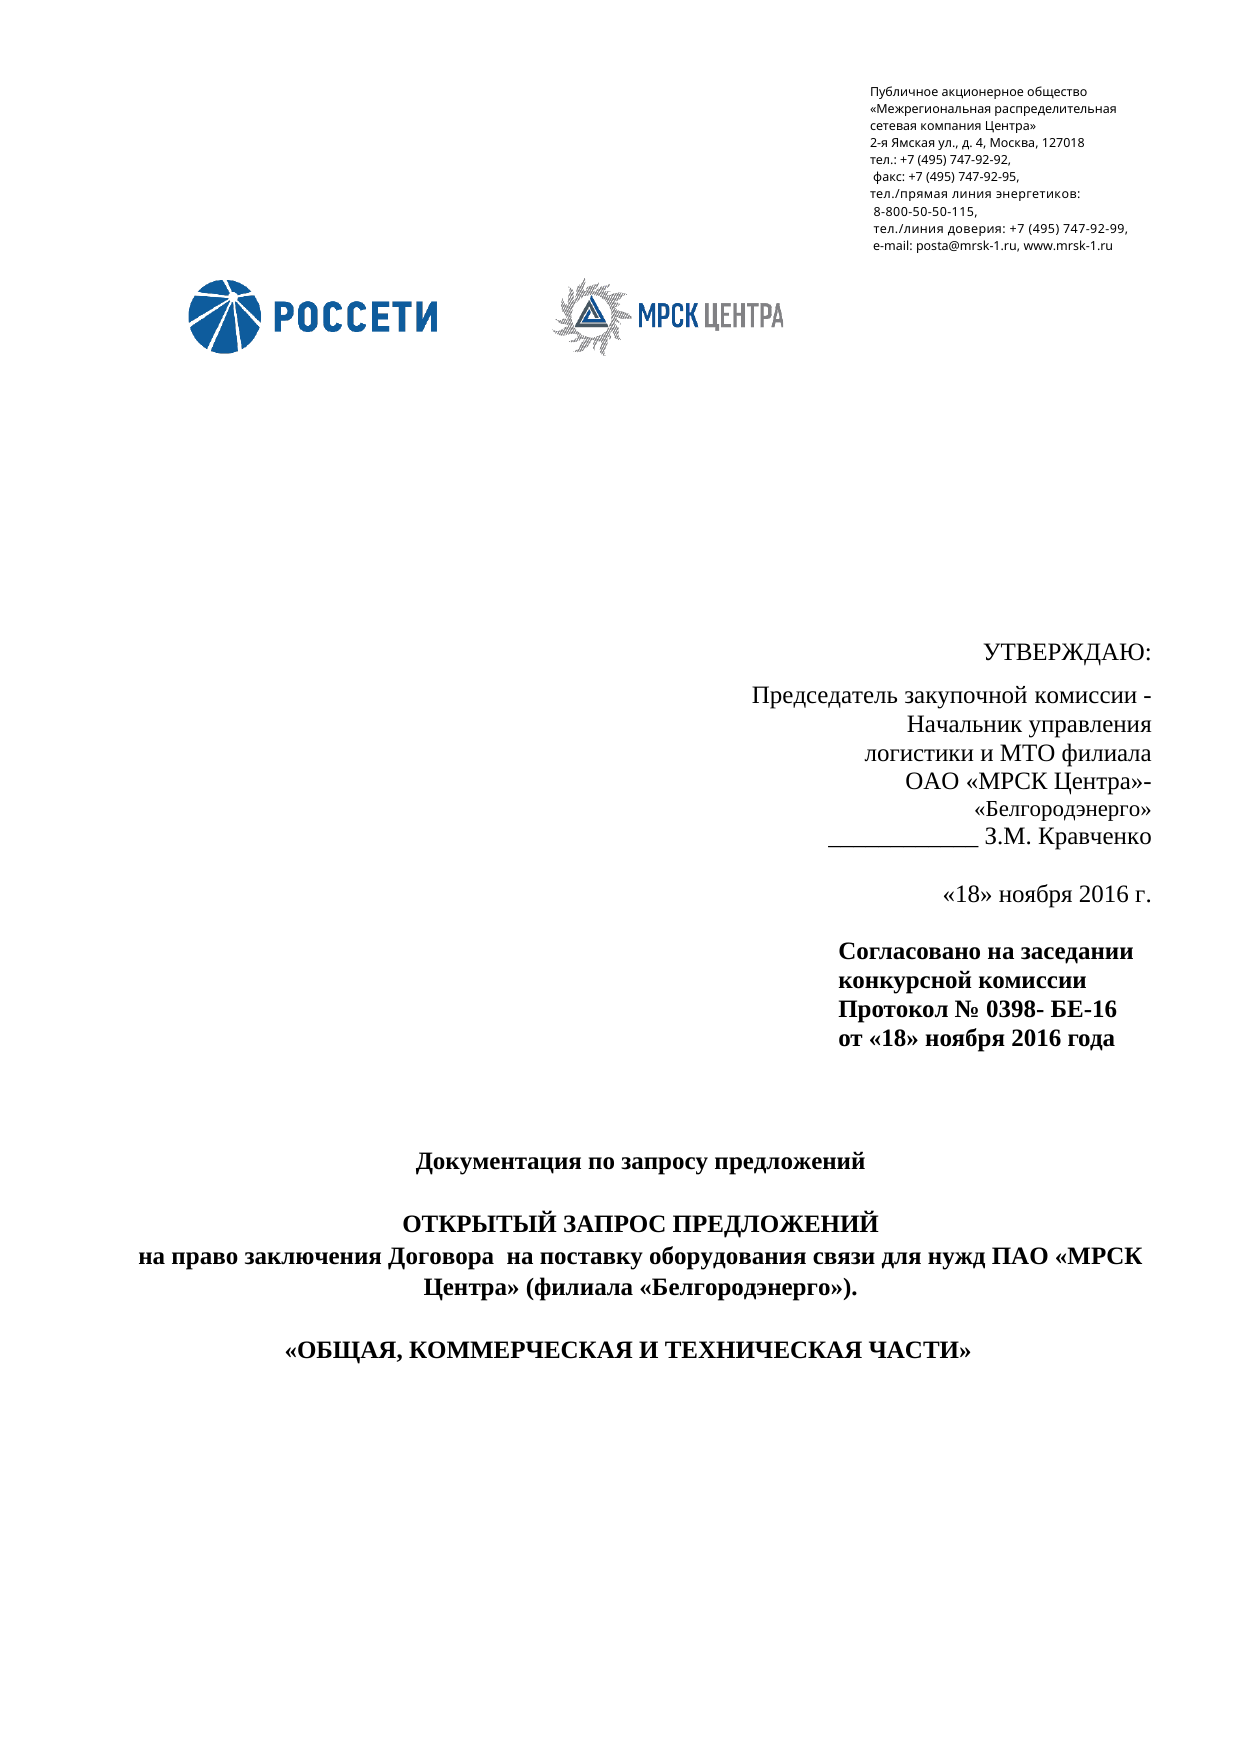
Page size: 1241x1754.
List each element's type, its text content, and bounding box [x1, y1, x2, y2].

text логистики и МТО филиала [129, 738, 1152, 766]
text Документация по запросу предложений [129, 1146, 1152, 1175]
text УТВЕРЖДАЮ: [720, 637, 1152, 666]
picture [188, 278, 784, 356]
text Протокол № 0398- БЕ-16 [838, 994, 1152, 1023]
text ОТКРЫТЫЙ ЗАПРОС ПРЕДЛОЖЕНИЙ [129, 1209, 1152, 1238]
text Согласовано на заседании [838, 936, 1152, 965]
text «18» ноября 2016 г. [129, 879, 1152, 908]
text ОАО «МРСК Центра»- [129, 766, 1152, 795]
text Председатель закупочной комиссии - [129, 680, 1152, 709]
text «Белгородэнерго» [129, 795, 1152, 821]
text «ОБЩАЯ, КОММЕРЧЕСКАЯ и техническая ЧАСТИ» [73, 1336, 1183, 1364]
text ____________ З.М. Кравченко [129, 821, 1152, 850]
text Начальник управления [129, 709, 1152, 738]
text на право заключения Договора на поставку оборудования связи для нужд ПАО «МРСК Центра» (филиала «Белгородэнерго»). [129, 1241, 1152, 1301]
text от «18» ноября 2016 года [838, 1023, 1152, 1051]
text конкурсной комиссии [838, 965, 1152, 994]
